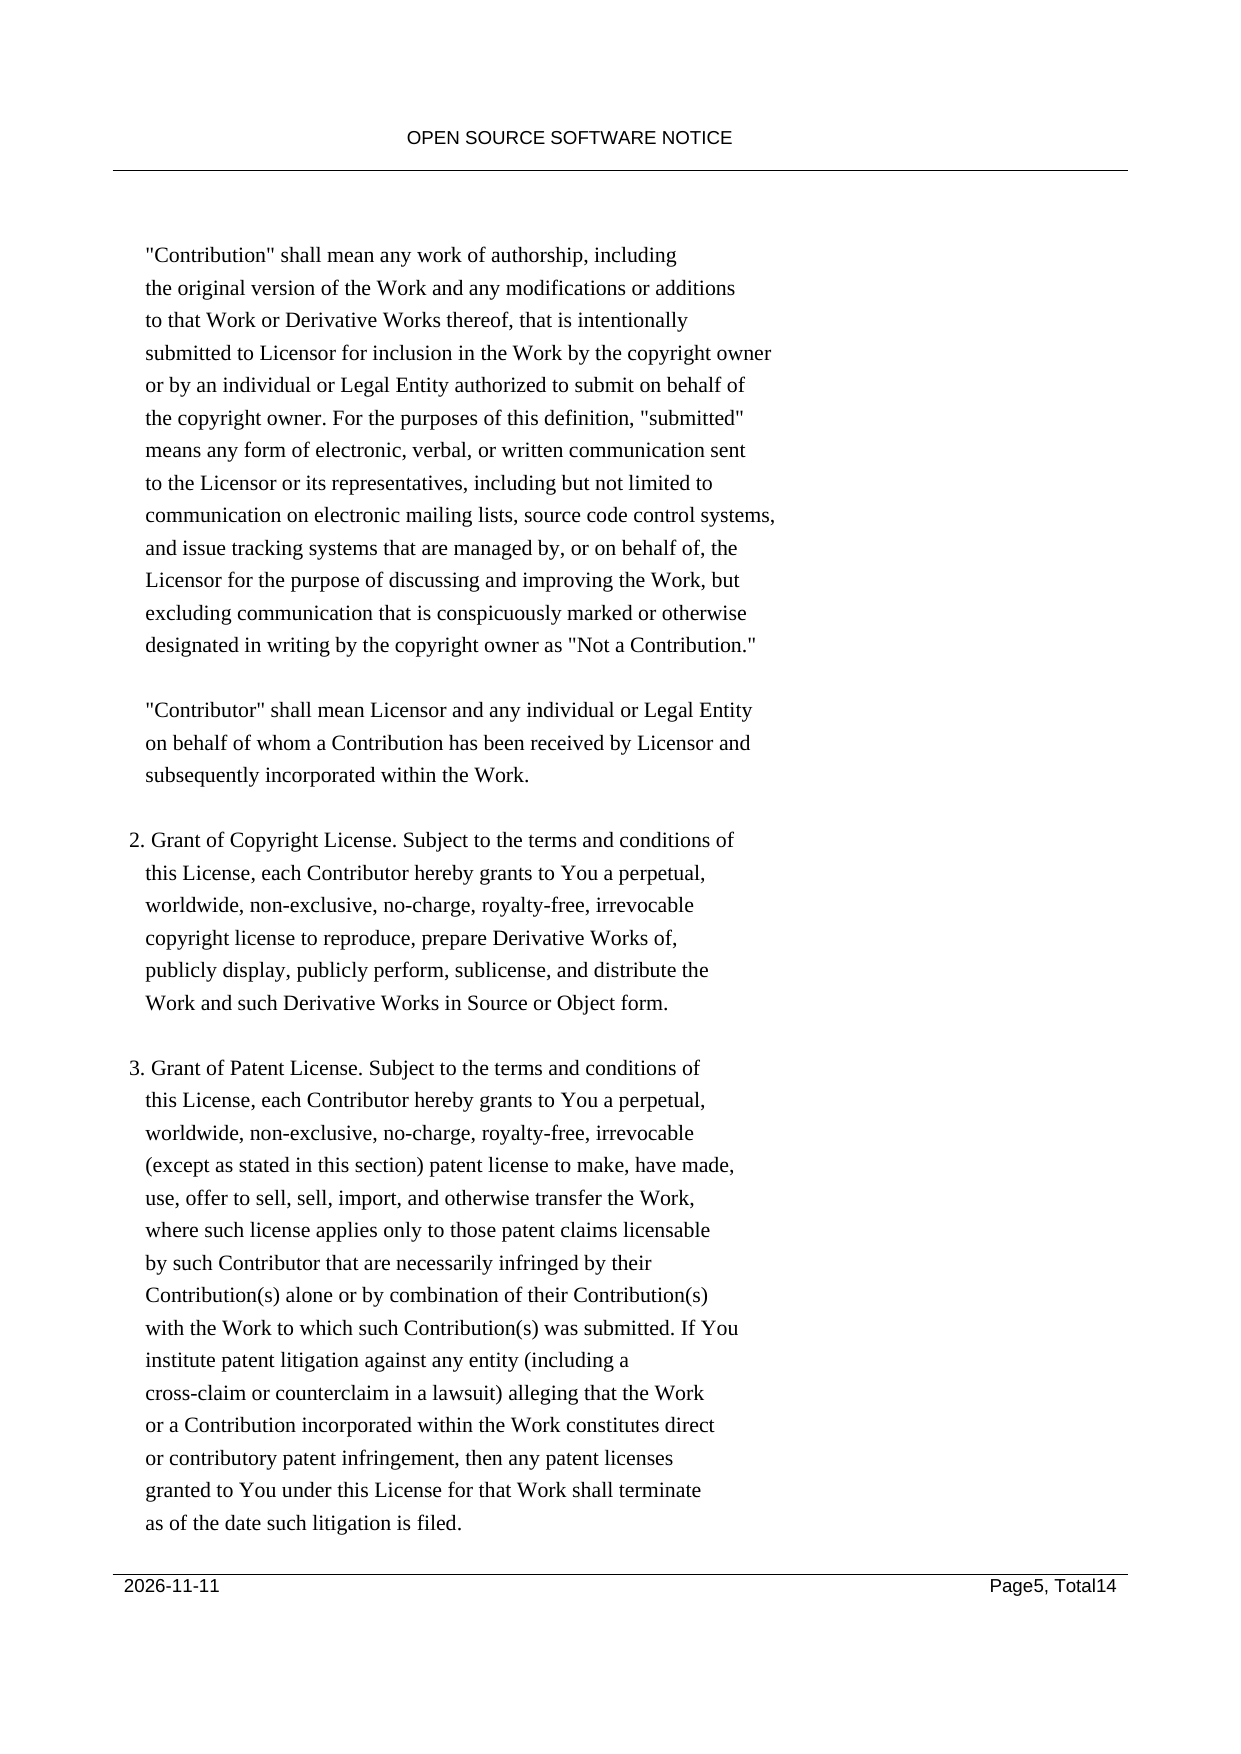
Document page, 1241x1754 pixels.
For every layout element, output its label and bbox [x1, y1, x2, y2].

text [112, 206, 1128, 1539]
